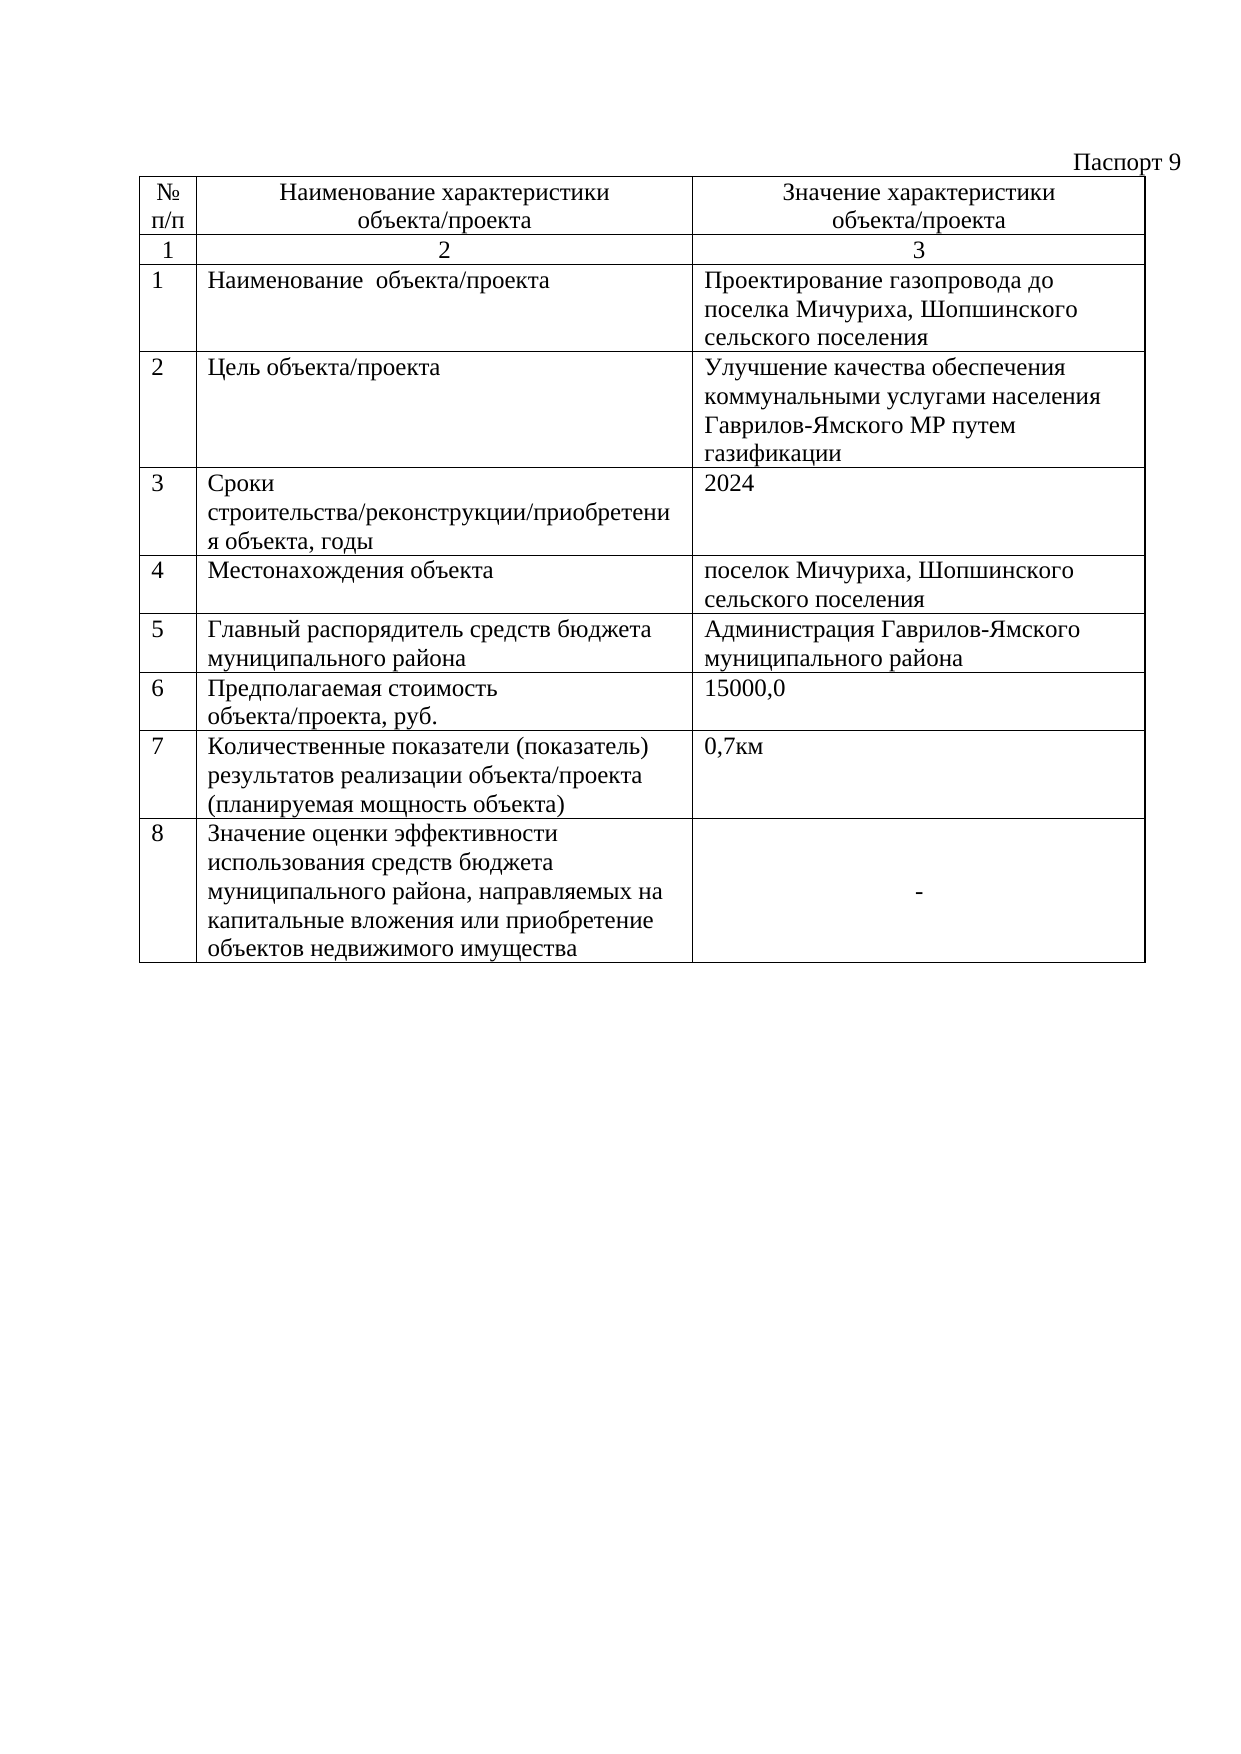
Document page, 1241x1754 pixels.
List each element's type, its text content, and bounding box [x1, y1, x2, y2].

table_cell 5 [140, 614, 196, 672]
table_header Значение характеристики объекта/проекта [693, 177, 1144, 234]
table_cell 2 [197, 235, 692, 264]
table_cell Главный распорядитель средств бюджета муниципального района [197, 614, 692, 672]
table_cell Значение оценки эффективности использования средств бюджета муниципального района, направляемых на капитальные вложения или приобретение объектов недвижимого имущества [197, 819, 692, 962]
table_cell 15000,0 [693, 673, 1144, 730]
table_cell Наименование объекта/проекта [197, 265, 692, 351]
table_cell 2 [140, 352, 196, 467]
table_cell Улучшение качества обеспечения коммунальными услугами населения Гаврилов-Ямского МР путем газификации [693, 352, 1144, 467]
table_cell Цель объекта/проекта [197, 352, 692, 467]
table_cell 1 [140, 265, 196, 351]
table_cell 1 [140, 235, 196, 264]
table_cell 6 [140, 673, 196, 730]
table_cell Количественные показатели (показатель) результатов реализации объекта/проекта (планируемая мощность объекта) [197, 731, 692, 817]
table_cell 3 [140, 468, 196, 554]
table_cell Администрация Гаврилов-Ямского муниципального района [693, 614, 1144, 672]
table_cell 4 [140, 556, 196, 613]
table_header № п/п [140, 177, 196, 234]
table_cell Местонахождения объекта [197, 556, 692, 613]
table_cell 3 [693, 235, 1144, 264]
table_cell 0,7км [693, 731, 1144, 817]
table_header Наименование характеристики объекта/проекта [197, 177, 692, 234]
table_cell Проектирование газопровода до поселка Мичуриха, Шопшинского сельского поселения [693, 265, 1144, 351]
table_cell 8 [140, 819, 196, 962]
table_cell Сроки строительства/реконструкции/приобретения объекта, годы [197, 468, 692, 554]
table_cell - [693, 819, 1144, 962]
table_cell поселок Мичуриха, Шопшинского сельского поселения [693, 556, 1144, 613]
table_cell Предполагаемая стоимость объекта/проекта, руб. [197, 673, 692, 730]
text Паспорт 9 [177, 147, 1181, 176]
table_cell 7 [140, 731, 196, 817]
table_cell 2024 [693, 468, 1144, 554]
